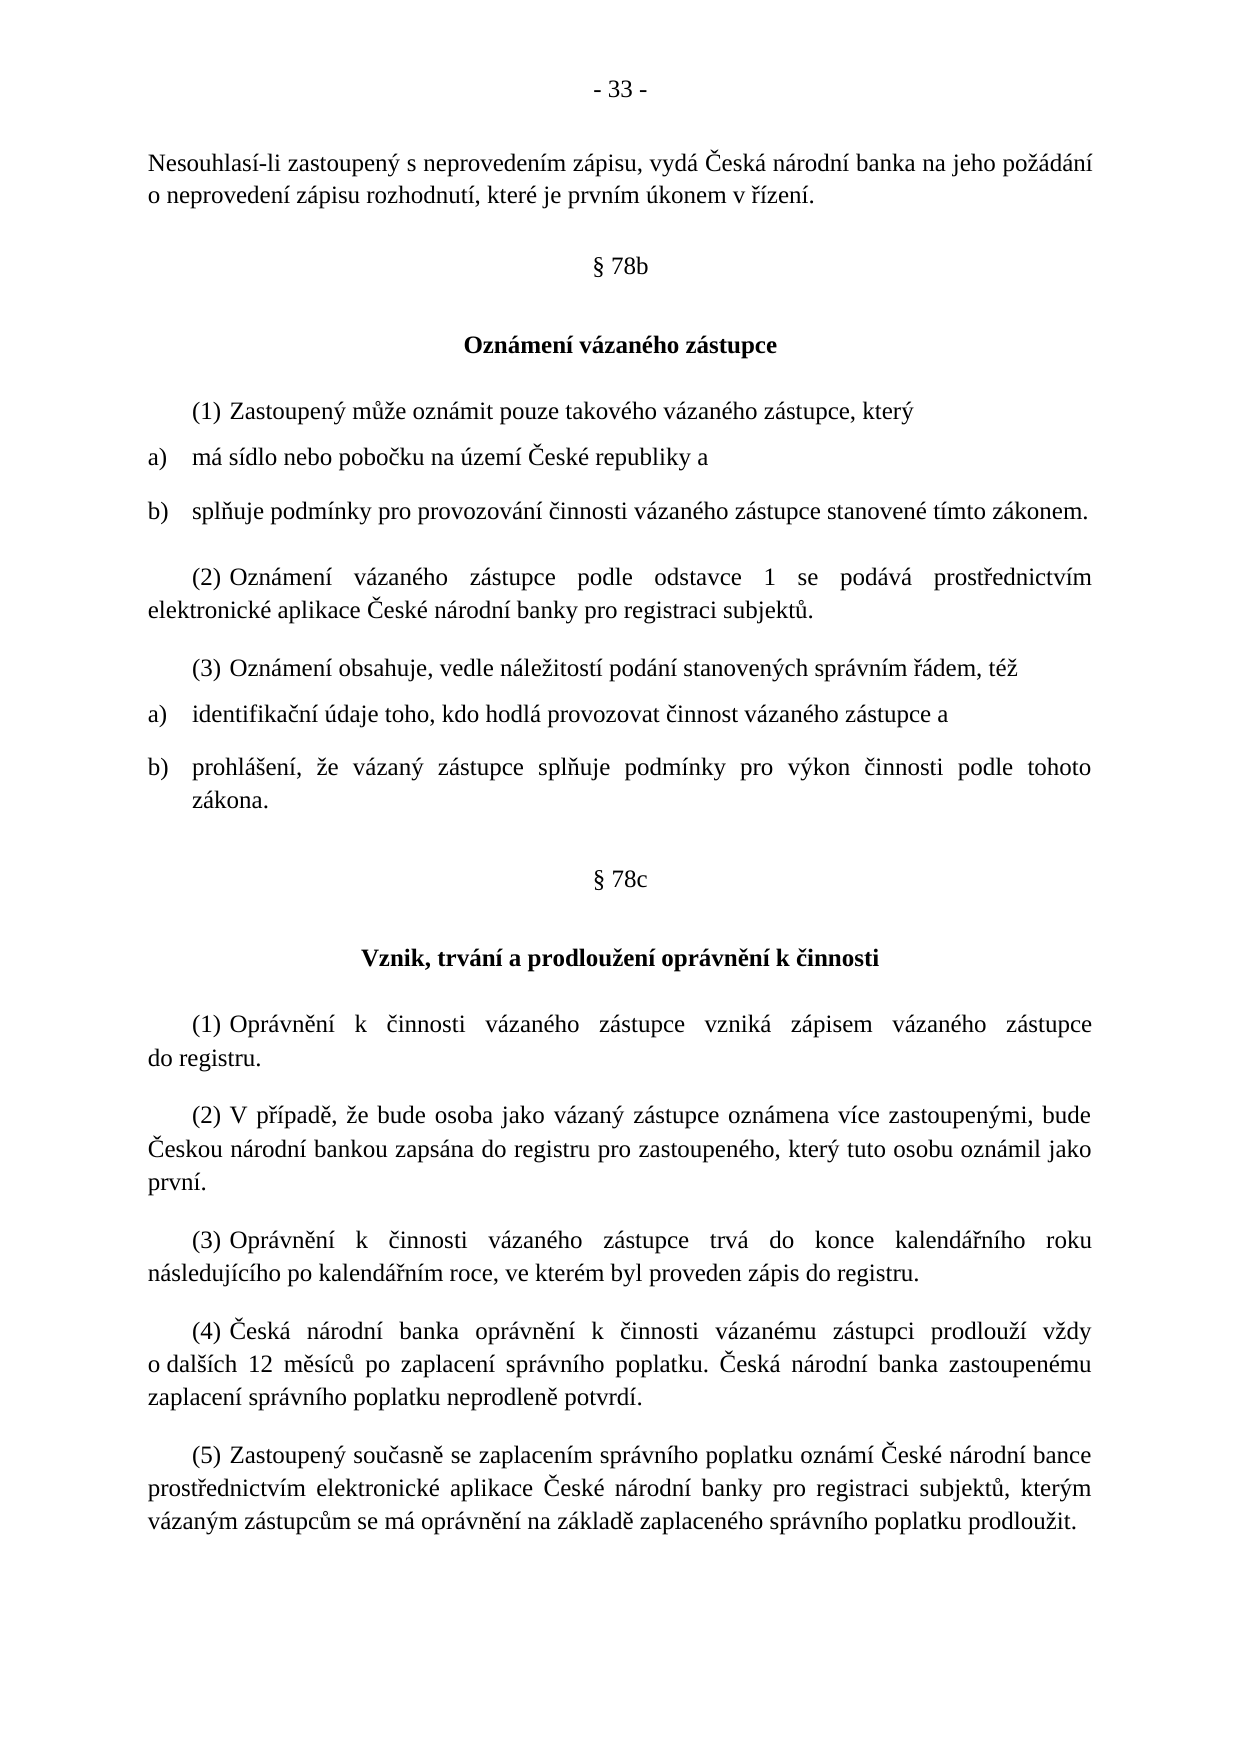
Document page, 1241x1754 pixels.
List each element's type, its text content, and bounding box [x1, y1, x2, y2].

text má sídlo nebo pobočku na území České republiky a [148, 442, 1093, 471]
text Vznik, trvání a prodloužení oprávnění k činnosti [148, 943, 1093, 972]
text identifikační údaje toho, kdo hodlá provozovat činnost vázaného zástupce a [148, 699, 1093, 727]
text Oznámení obsahuje, vedle náležitostí podání stanovených správním řádem, též [148, 653, 1093, 682]
list Zastoupený současně se zaplacením správního poplatku oznámí České národní bance prostřednictvím elektronické aplikace České národní banky pro registraci subjektů, kterým vázaným zástupcům se má oprávnění na základě zaplaceného správního poplatku prodloužit. [148, 1440, 1093, 1534]
text Oznámení vázaného zástupce [148, 330, 1093, 359]
text Oznámení vázaného zástupce podle odstavce 1 se podává prostřednictvím elektronické aplikace České národní banky pro registraci subjektů. [148, 562, 1093, 624]
list Zastoupený může oznámit pouze takového vázaného zástupce, který [148, 396, 1093, 425]
text § 78c [148, 864, 1093, 893]
list Oprávnění k činnosti vázaného zástupce trvá do konce kalendářního roku následujícího po kalendářním roce, ve kterém byl proveden zápis do registru. [148, 1225, 1093, 1286]
list V případě, že bude osoba jako vázaný zástupce oznámena více zastoupenými, bude Českou národní bankou zapsána do registru pro zastoupeného, který tuto osobu oznámil jako první. [148, 1101, 1093, 1195]
list Oprávnění k činnosti vázaného zástupce vzniká zápisem vázaného zástupce do registru. [148, 1009, 1093, 1071]
text § 78b [148, 251, 1093, 280]
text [148, 148, 1093, 209]
text splňuje podmínky pro provozování činnosti vázaného zástupce stanovené tímto zákonem. [148, 496, 1093, 524]
list Česká národní banka oprávnění k činnosti vázanému zástupci prodlouží vždy o dalších 12 měsíců po zaplacení správního poplatku. Česká národní banka zastoupenému zaplacení správního poplatku neprodleně potvrdí. [148, 1316, 1093, 1411]
text prohlášení, že vázaný zástupce splňuje podmínky pro výkon činnosti podle tohoto zákona. [148, 752, 1093, 814]
